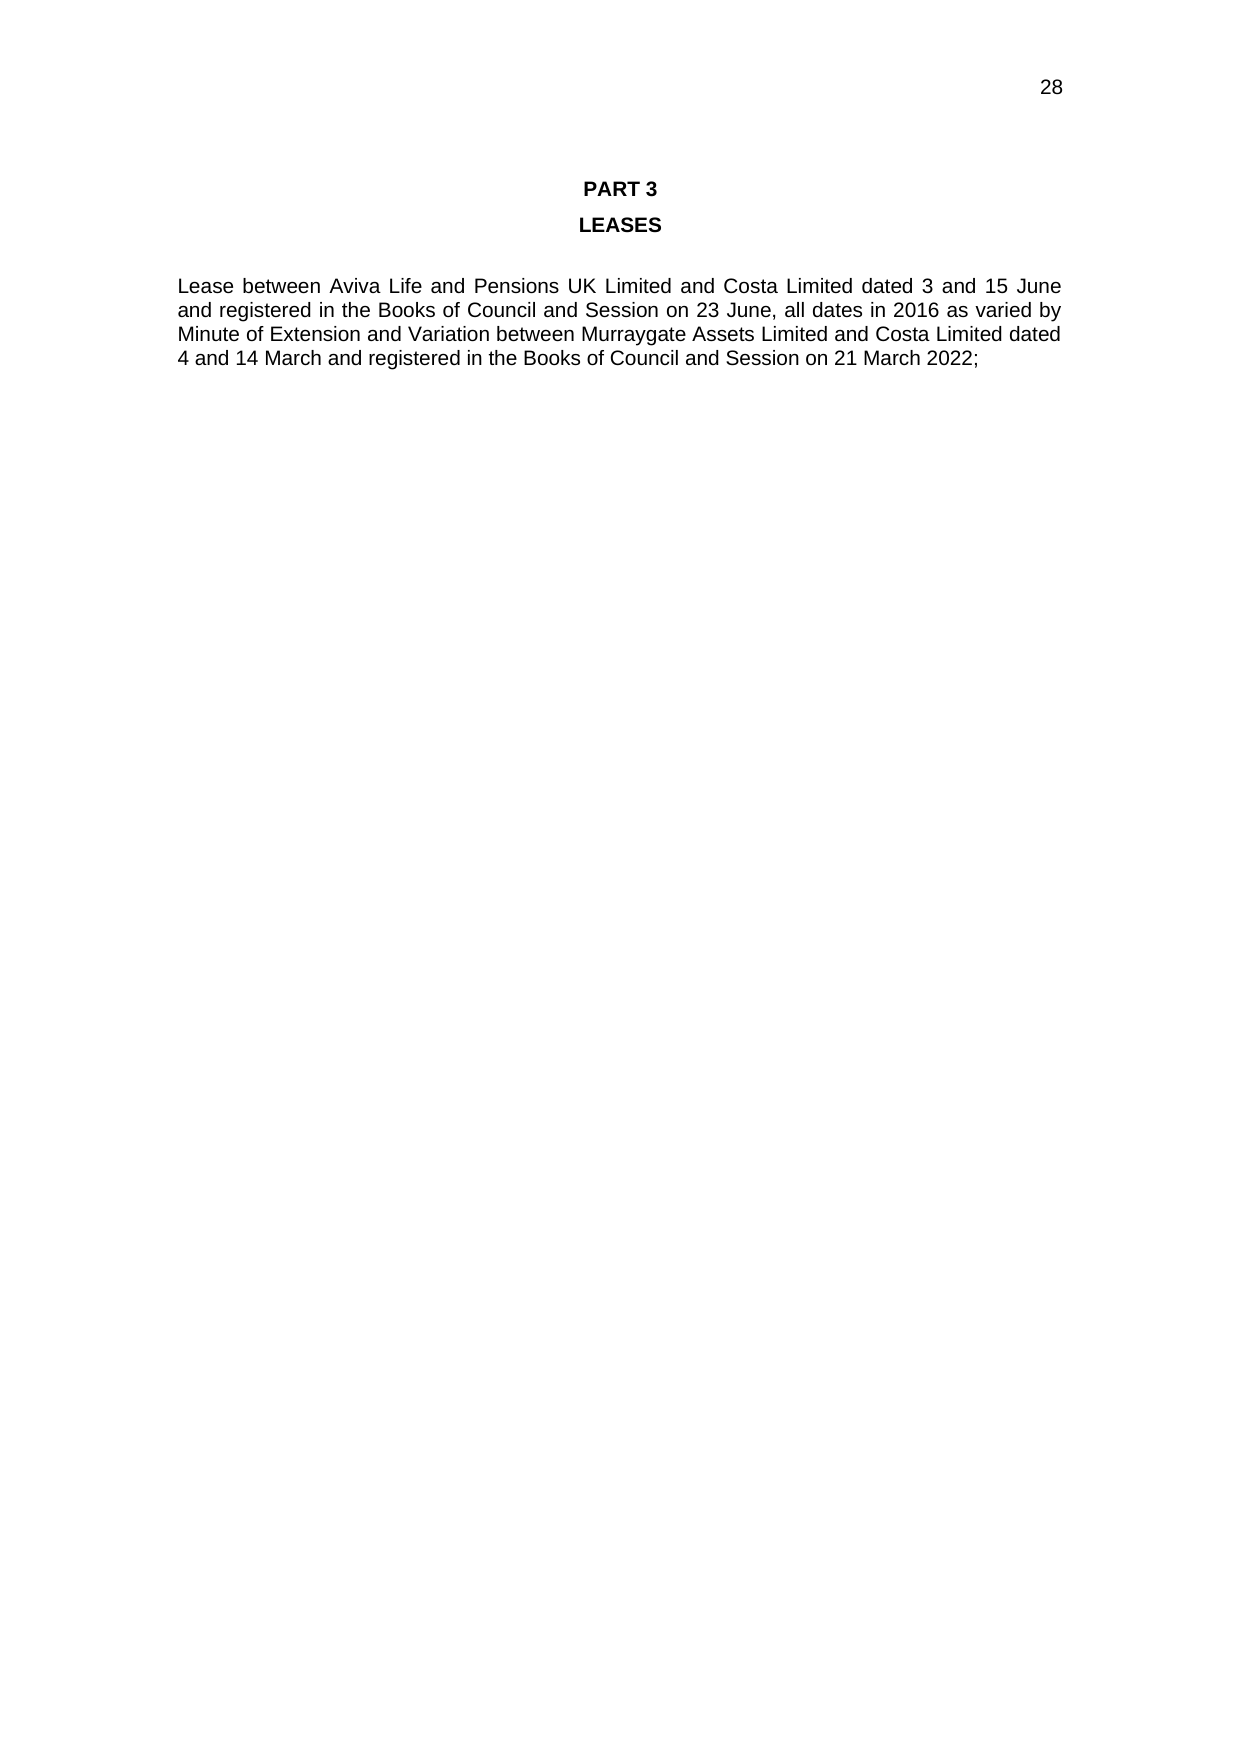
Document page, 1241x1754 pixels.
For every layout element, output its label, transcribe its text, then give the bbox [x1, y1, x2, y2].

text Lease between Aviva Life and Pensions UK Limited and Costa Limited dated 3 and 15 June and registered in the Books of Council and Session on 23 June, all dates in 2016 as varied by Minute of Extension and Variation between Murraygate Assets Limited and Costa Limited dated 4 and 14 March and registered in the Books of Council and Session on 21 March 2022; [177, 274, 1063, 370]
subtitle Leases [177, 177, 1063, 237]
